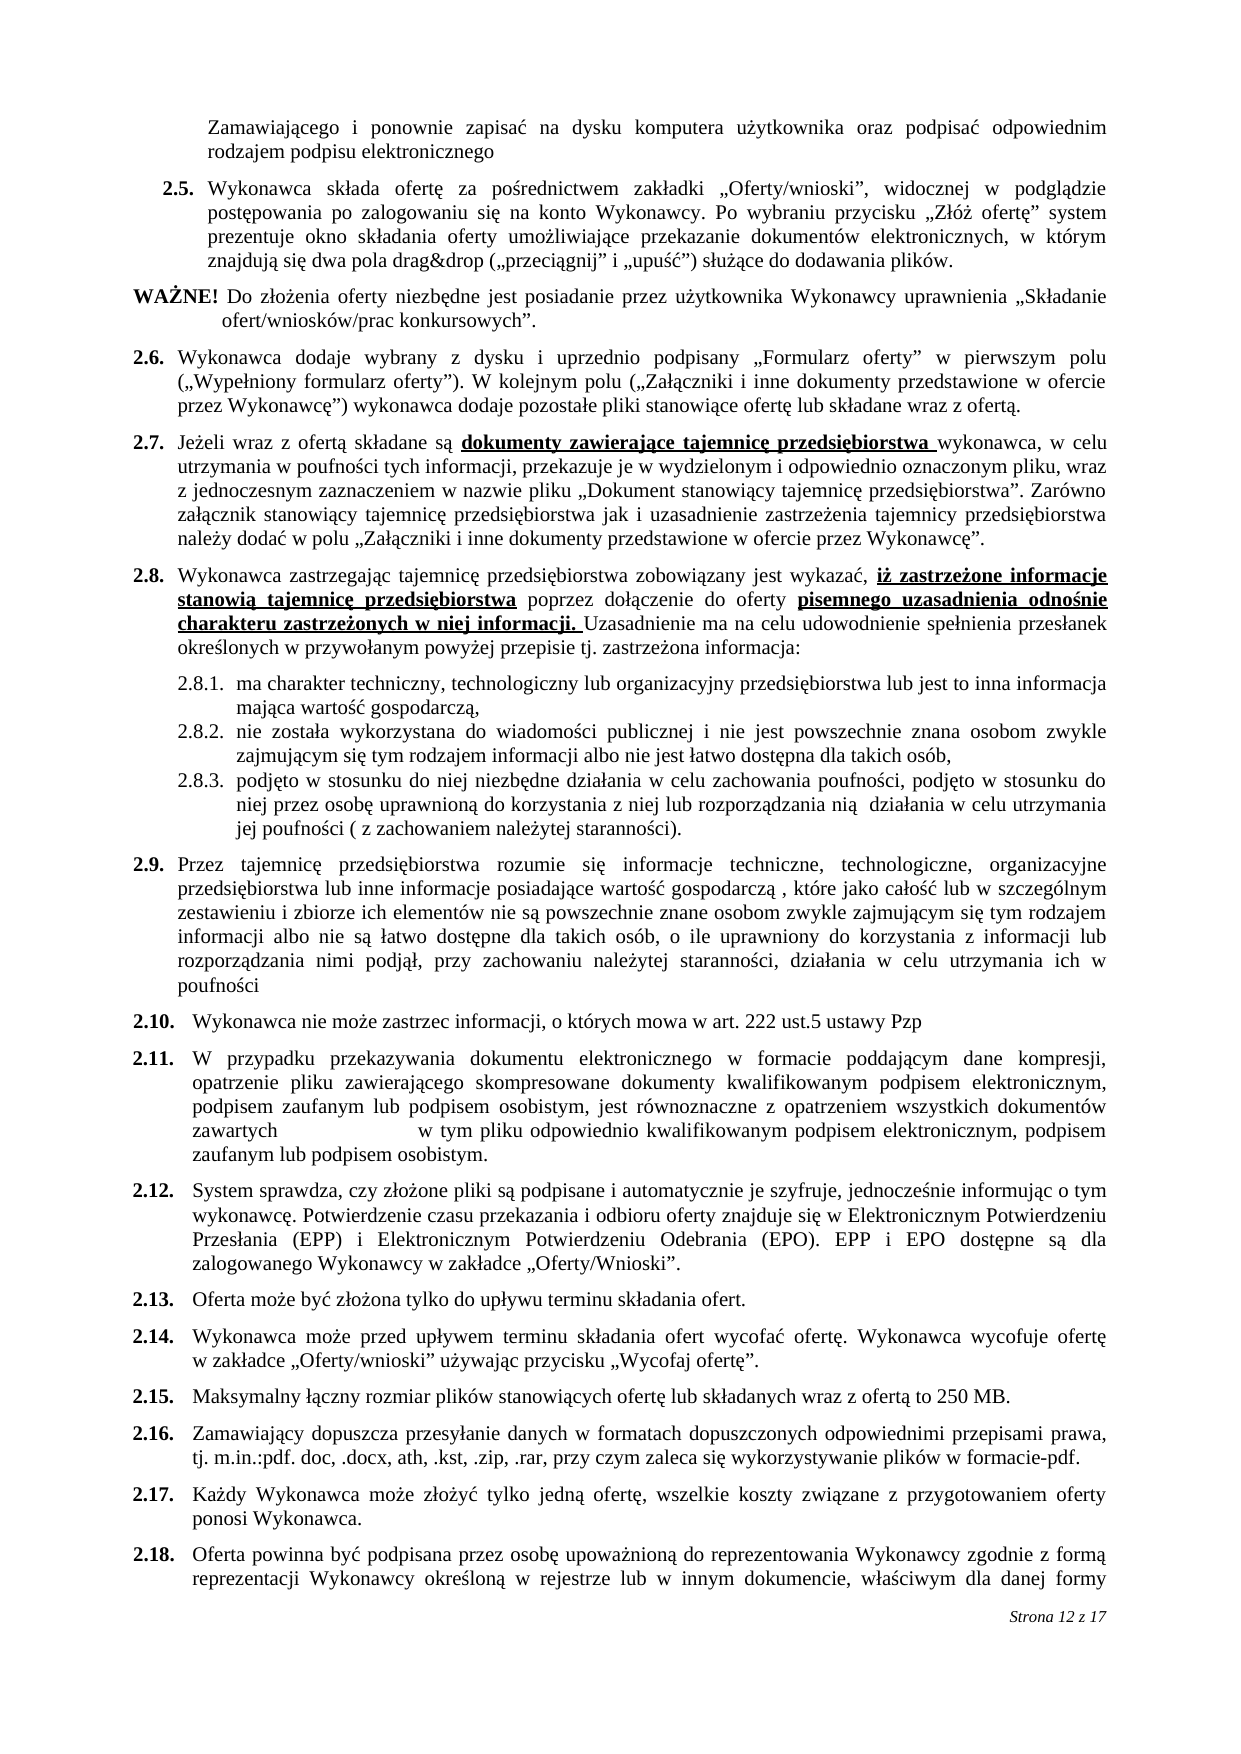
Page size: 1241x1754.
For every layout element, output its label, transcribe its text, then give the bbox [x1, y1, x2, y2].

list nie została wykorzystana do wiadomości publicznej i nie jest powszechnie znana osobom zwykle zajmującym się tym rodzajem informacji albo nie jest łatwo dostępna dla takich osób, [177, 719, 1107, 767]
list Jeżeli wraz z ofertą składane są dokumenty zawierające tajemnicę przedsiębiorstwa wykonawca, w celu utrzymania w poufności tych informacji, przekazuje je w wydzielonym i odpowiednio oznaczonym pliku, wraz z jednoczesnym zaznaczeniem w nazwie pliku „Dokument stanowiący tajemnicę przedsiębiorstwa”. Zarówno załącznik stanowiący tajemnicę przedsiębiorstwa jak i uzasadnienie zastrzeżenia tajemnicy przedsiębiorstwa należy dodać w polu „Załączniki i inne dokumenty przedstawione w ofercie przez Wykonawcę”. [133, 430, 1107, 550]
list Wykonawca zastrzegając tajemnicę przedsiębiorstwa zobowiązany jest wykazać, iż zastrzeżone informacje stanowią tajemnicę przedsiębiorstwa poprzez dołączenie do oferty pisemnego uzasadnienia odnośnie charakteru zastrzeżonych w niej informacji. Uzasadnienie ma na celu udowodnienie spełnienia przesłanek określonych w przywołanym powyżej przepisie tj. zastrzeżona informacja: [133, 562, 1107, 659]
list W przypadku przekazywania dokumentu elektronicznego w formacie poddającym dane kompresji, opatrzenie pliku zawierającego skompresowane dokumenty kwalifikowanym podpisem elektronicznym, podpisem zaufanym lub podpisem osobistym, jest równoznaczne z opatrzeniem wszystkich dokumentów zawartych w tym pliku odpowiednio kwalifikowanym podpisem elektronicznym, podpisem zaufanym lub podpisem osobistym. [132, 1046, 1107, 1166]
list Oferta może być złożona tylko do upływu terminu składania ofert. [132, 1287, 1107, 1311]
list Wykonawca nie może zastrzec informacji, o których mowa w art. 222 ust.5 ustawy Pzp [133, 1009, 1107, 1033]
list Każdy Wykonawca może złożyć tylko jedną ofertę, wszelkie koszty związane z przygotowaniem oferty ponosi Wykonawca. [132, 1482, 1107, 1530]
list Zamawiający dopuszcza przesyłanie danych w formatach dopuszczonych odpowiednimi przepisami prawa, tj. m.in.:pdf. doc, .docx, ath, .kst, .zip, .rar, przy czym zaleca się wykorzystywanie plików w formacie-pdf. [132, 1421, 1107, 1469]
list Przez tajemnicę przedsiębiorstwa rozumie się informacje techniczne, technologiczne, organizacyjne przedsiębiorstwa lub inne informacje posiadające wartość gospodarczą , które jako całość lub w szczególnym zestawieniu i zbiorze ich elementów nie są powszechnie znane osobom zwykle zajmującym się tym rodzajem informacji albo nie są łatwo dostępne dla takich osób, o ile uprawniony do korzystania z informacji lub rozporządzania nimi podjął, przy zachowaniu należytej staranności, działania w celu utrzymania ich w poufności [133, 852, 1107, 997]
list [133, 1542, 1107, 1590]
list ma charakter techniczny, technologiczny lub organizacyjny przedsiębiorstwa lub jest to inna informacja mająca wartość gospodarczą, [177, 671, 1107, 719]
text WAŻNE! Do złożenia oferty niezbędne jest posiadanie przez użytkownika Wykonawcy uprawnienia „Składanie ofert/wniosków/prac konkursowych”. [133, 284, 1107, 332]
list System sprawdza, czy złożone pliki są podpisane i automatycznie je szyfruje, jednocześnie informując o tym wykonawcę. Potwierdzenie czasu przekazania i odbioru oferty znajduje się w Elektronicznym Potwierdzeniu Przesłania (EPP) i Elektronicznym Potwierdzeniu Odebrania (EPO). EPP i EPO dostępne są dla zalogowanego Wykonawcy w zakładce „Oferty/Wnioski”. [132, 1178, 1107, 1275]
list Maksymalny łączny rozmiar plików stanowiących ofertę lub składanych wraz z ofertą to 250 MB. [132, 1384, 1107, 1408]
list podjęto w stosunku do niej niezbędne działania w celu zachowania poufności, podjęto w stosunku do niej przez osobę uprawnioną do korzystania z niej lub rozporządzania nią działania w celu utrzymania jej poufności ( z zachowaniem należytej staranności). [177, 767, 1107, 840]
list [162, 115, 1107, 163]
list Wykonawca składa ofertę za pośrednictwem zakładki „Oferty/wnioski”, widocznej w podglądzie postępowania po zalogowaniu się na konto Wykonawcy. Po wybraniu przycisku „Złóż ofertę” system prezentuje okno składania oferty umożliwiające przekazanie dokumentów elektronicznych, w którym znajdują się dwa pola drag&drop („przeciągnij” i „upuść”) służące do dodawania plików. [162, 176, 1107, 272]
list Wykonawca dodaje wybrany z dysku i uprzednio podpisany „Formularz oferty” w pierwszym polu („Wypełniony formularz oferty”). W kolejnym polu („Załączniki i inne dokumenty przedstawione w ofercie przez Wykonawcę”) wykonawca dodaje pozostałe pliki stanowiące ofertę lub składane wraz z ofertą. [133, 345, 1107, 417]
list Wykonawca może przed upływem terminu składania ofert wycofać ofertę. Wykonawca wycofuje ofertę w zakładce „Oferty/wnioski” używając przycisku „Wycofaj ofertę”. [132, 1324, 1107, 1372]
